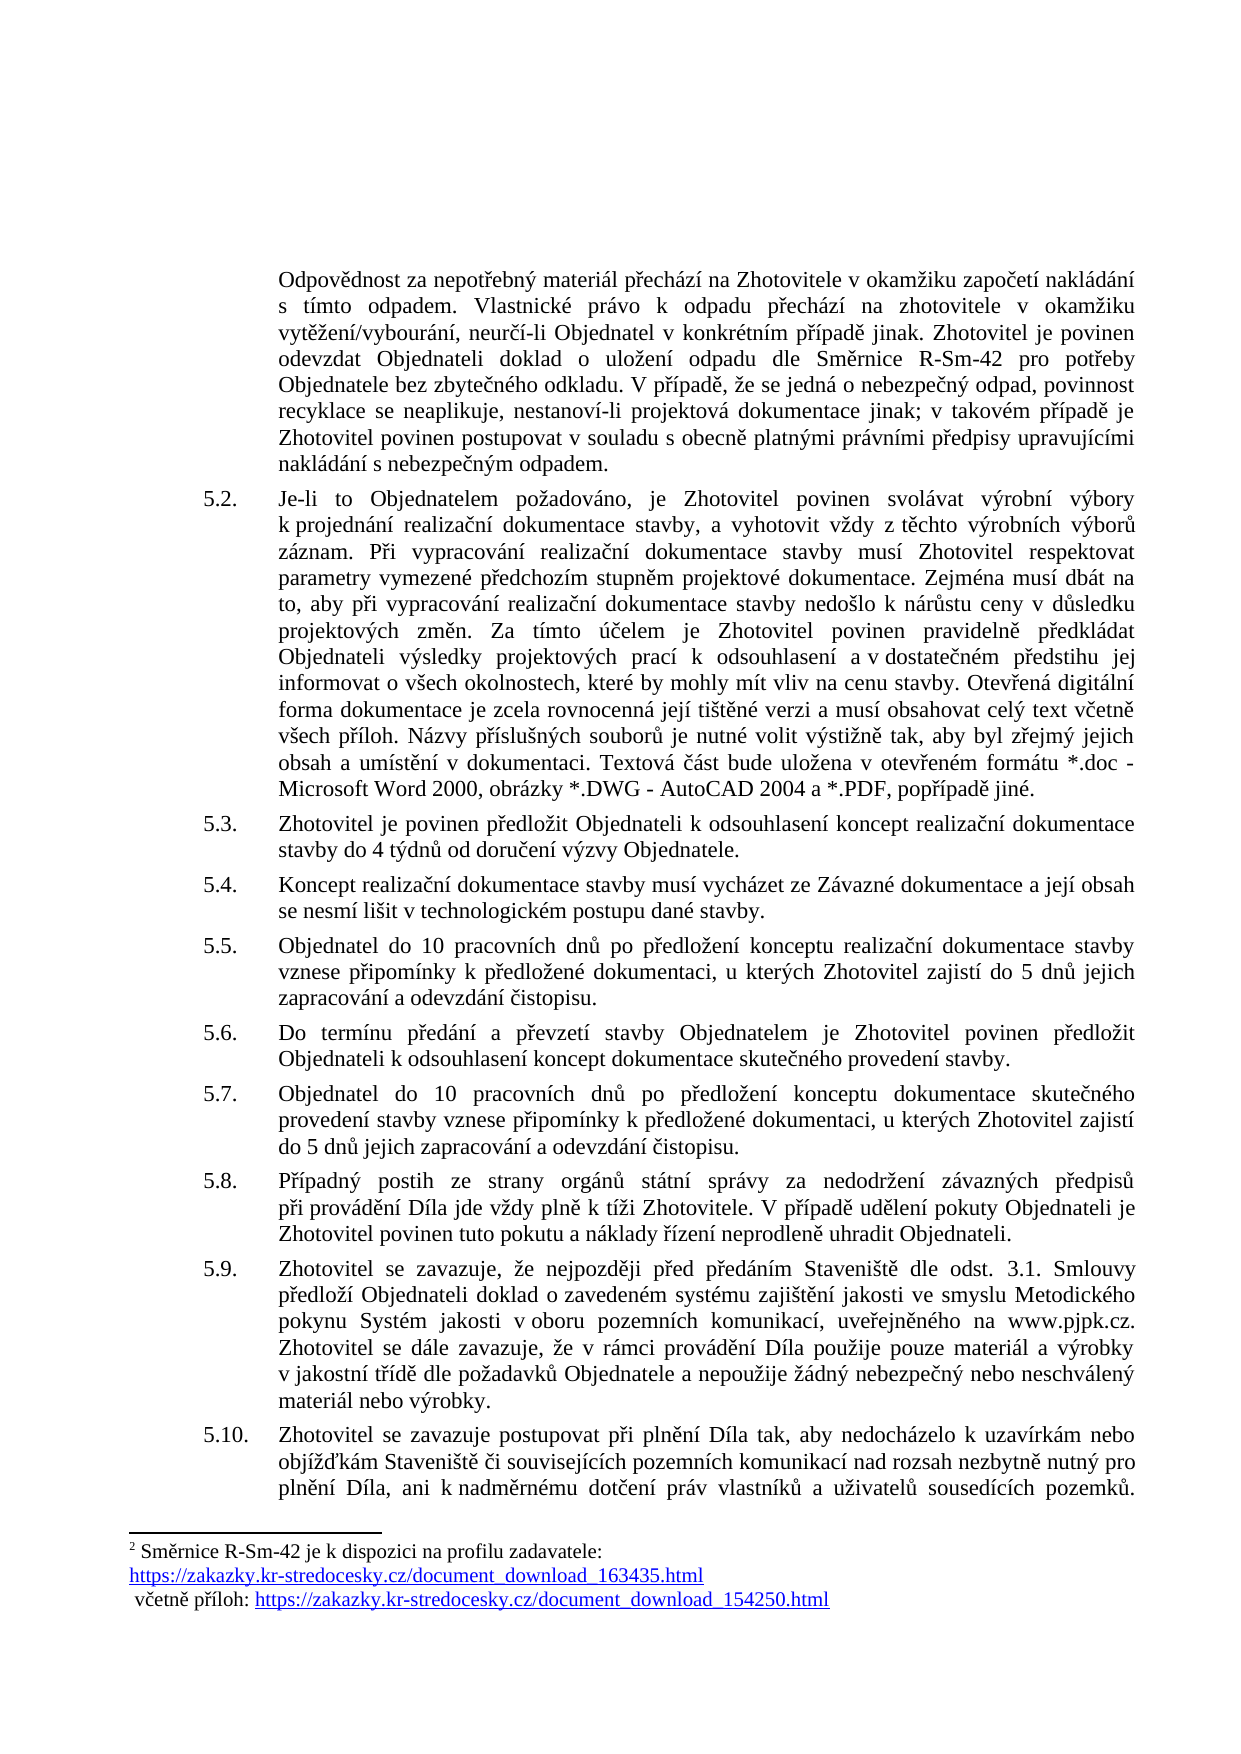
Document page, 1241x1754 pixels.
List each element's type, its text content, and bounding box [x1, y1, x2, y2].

text Je-li to Objednatelem požadováno, je Zhotovitel povinen svolávat výrobní výbory k projednání realizační dokumentace stavby, a vyhotovit vždy z těchto výrobních výborů záznam. Při vypracování realizační dokumentace stavby musí Zhotovitel respektovat parametry vymezené předchozím stupněm projektové dokumentace. Zejména musí dbát na to, aby při vypracování realizační dokumentace stavby nedošlo k nárůstu ceny v důsledku projektových změn. Za tímto účelem je Zhotovitel povinen pravidelně předkládat Objednateli výsledky projektových prací k odsouhlasení a v dostatečném předstihu jej informovat o všech okolnostech, které by mohly mít vliv na cenu stavby. Otevřená digitální forma dokumentace je zcela rovnocenná její tištěné verzi a musí obsahovat celý text včetně všech příloh. Názvy příslušných souborů je nutné volit výstižně tak, aby byl zřejmý jejich obsah a umístění v dokumentaci. Textová část bude uložena v otevřeném formátu *.doc - Microsoft Word 2000, obrázky *.DWG - AutoCAD 2004 a *.PDF, popřípadě jiné. [203, 485, 1136, 801]
text Případný postih ze strany orgánů státní správy za nedodržení závazných předpisů při provádění Díla jde vždy plně k tíži Zhotovitele. V případě udělení pokuty Objednateli je Zhotovitel povinen tuto pokutu a náklady řízení neprodleně uhradit Objednateli. [203, 1167, 1136, 1247]
text Koncept realizační dokumentace stavby musí vycházet ze Závazné dokumentace a její obsah se nesmí lišit v technologickém postupu dané stavby. [203, 871, 1136, 923]
text Objednatel do 10 pracovních dnů po předložení konceptu realizační dokumentace stavby vznese připomínky k předložené dokumentaci, u kterých Zhotovitel zajistí do 5 dnů jejich zapracování a odevzdání čistopisu. [203, 932, 1136, 1011]
text Zhotovitel je povinen předložit Objednateli k odsouhlasení koncept realizační dokumentace stavby do 4 týdnů od doručení výzvy Objednatele. [203, 809, 1136, 862]
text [203, 1421, 1136, 1500]
text Objednatel do 10 pracovních dnů po předložení konceptu dokumentace skutečného provedení stavby vznese připomínky k předložené dokumentaci, u kterých Zhotovitel zajistí do 5 dnů jejich zapracování a odevzdání čistopisu. [203, 1080, 1136, 1159]
text Do termínu předání a převzetí stavby Objednatelem je Zhotovitel povinen předložit Objednateli k odsouhlasení koncept dokumentace skutečného provedení stavby. [203, 1019, 1136, 1072]
text Zhotovitel se zavazuje, že nejpozději před předáním Staveniště dle odst. 3.1. Smlouvy předloží Objednateli doklad o zavedeném systému zajištění jakosti ve smyslu Metodického pokynu Systém jakosti v oboru pozemních komunikací, uveřejněného na www.pjpk.cz. Zhotovitel se dále zavazuje, že v rámci provádění Díla použije pouze materiál a výrobky v jakostní třídě dle požadavků Objednatele a nepoužije žádný nebezpečný nebo neschválený materiál nebo výrobky. [203, 1255, 1136, 1413]
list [278, 266, 1136, 477]
